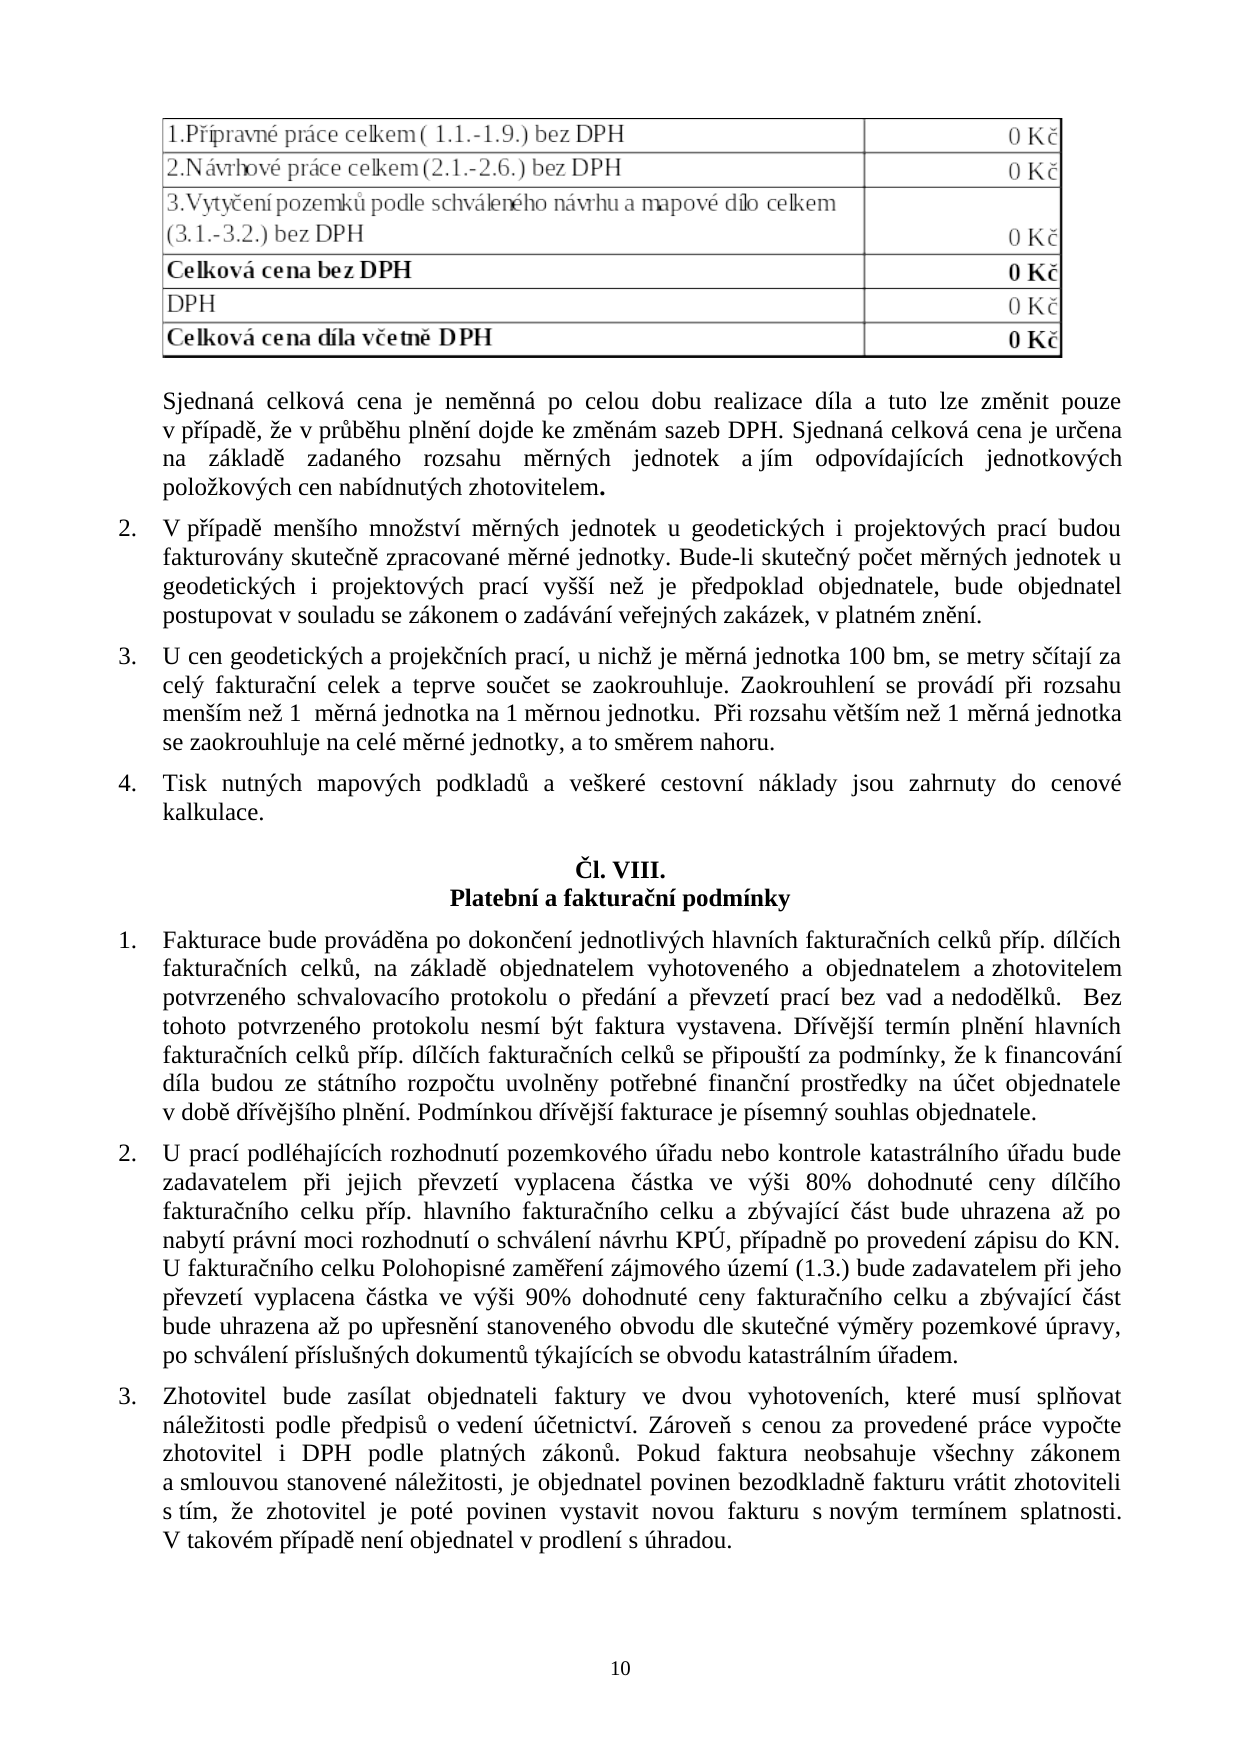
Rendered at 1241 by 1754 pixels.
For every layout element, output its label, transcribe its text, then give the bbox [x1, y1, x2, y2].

text 2. V případě menšího množství měrných jednotek u geodetických i projektových prací budou fakturovány skutečně zpracované měrné jednotky. Bude-li skutečný počet měrných jednotek u geodetických i projektových prací vyšší než je předpoklad objednatele, bude objednatel postupovat v souladu se zákonem o zadávání veřejných zakázek, v platném znění. [118, 513, 1122, 628]
list Zhotovitel bude zasílat objednateli faktury ve dvou vyhotoveních, které musí splňovat náležitosti podle předpisů o vedení účetnictví. Zároveň s cenou za provedené práce vypočte zhotovitel i DPH podle platných zákonů. Pokud faktura neobsahuje všechny zákonem a smlouvou stanovené náležitosti, je objednatel povinen bezodkladně fakturu vrátit zhotoviteli s tím, že zhotovitel je poté povinen vystavit novou fakturu s novým termínem splatnosti. V takovém případě není objednatel v prodlení s úhradou. [118, 1381, 1122, 1553]
subtitle Platební a fakturační podmínky [118, 883, 1122, 912]
text Čl. VIII. [118, 855, 1122, 883]
list Fakturace bude prováděna po dokončení jednotlivých hlavních fakturačních celků příp. dílčích fakturačních celků, na základě objednatelem vyhotoveného a objednatelem a zhotovitelem potvrzeného schvalovacího protokolu o předání a převzetí prací bez vad a nedodělků. Bez tohoto potvrzeného protokolu nesmí být faktura vystavena. Dřívější termín plnění hlavních fakturačních celků příp. dílčích fakturačních celků se připouští za podmínky, že k financování díla budou ze státního rozpočtu uvolněny potřebné finanční prostředky na účet objednatele v době dřívějšího plnění. Podmínkou dřívější fakturace je písemný souhlas objednatele. [118, 925, 1122, 1126]
list U prací podléhajících rozhodnutí pozemkového úřadu nebo kontrole katastrálního úřadu bude zadavatelem při jejich převzetí vyplacena částka ve výši 80% dohodnuté ceny dílčího fakturačního celku příp. hlavního fakturačního celku a zbývající část bude uhrazena až po nabytí právní moci rozhodnutí o schválení návrhu KPÚ, případně po provedení zápisu do KN. U fakturačního celku Polohopisné zaměření zájmového území (1.3.) bude zadavatelem při jeho převzetí vyplacena částka ve výši 90% dohodnuté ceny fakturačního celku a zbývající část bude uhrazena až po upřesnění stanoveného obvodu dle skutečné výměry pozemkové úpravy, po schválení příslušných dokumentů týkajících se obvodu katastrálním úřadem. [118, 1138, 1122, 1368]
text 4. Tisk nutných mapových podkladů a veškeré cestovní náklady jsou zahrnuty do cenové kalkulace. [118, 768, 1122, 826]
text Sjednaná celková cena je neměnná po celou dobu realizace díla a tuto lze změnit pouze v případě, že v průběhu plnění dojde ke změnám sazeb DPH. Sjednaná celková cena je určena na základě zadaného rozsahu měrných jednotek a jím odpovídajících jednotkových položkových cen nabídnutých zhotovitelem. [162, 386, 1122, 501]
text 3. U cen geodetických a projekčních prací, u nichž je měrná jednotka 100 bm, se metry sčítají za celý fakturační celek a teprve součet se zaokrouhluje. Zaokrouhlení se provádí při rozsahu menším než 1 měrná jednotka na 1 měrnou jednotku. Při rozsahu větším než 1 měrná jednotka se zaokrouhluje na celé měrné jednotky, a to směrem nahoru. [118, 641, 1122, 756]
